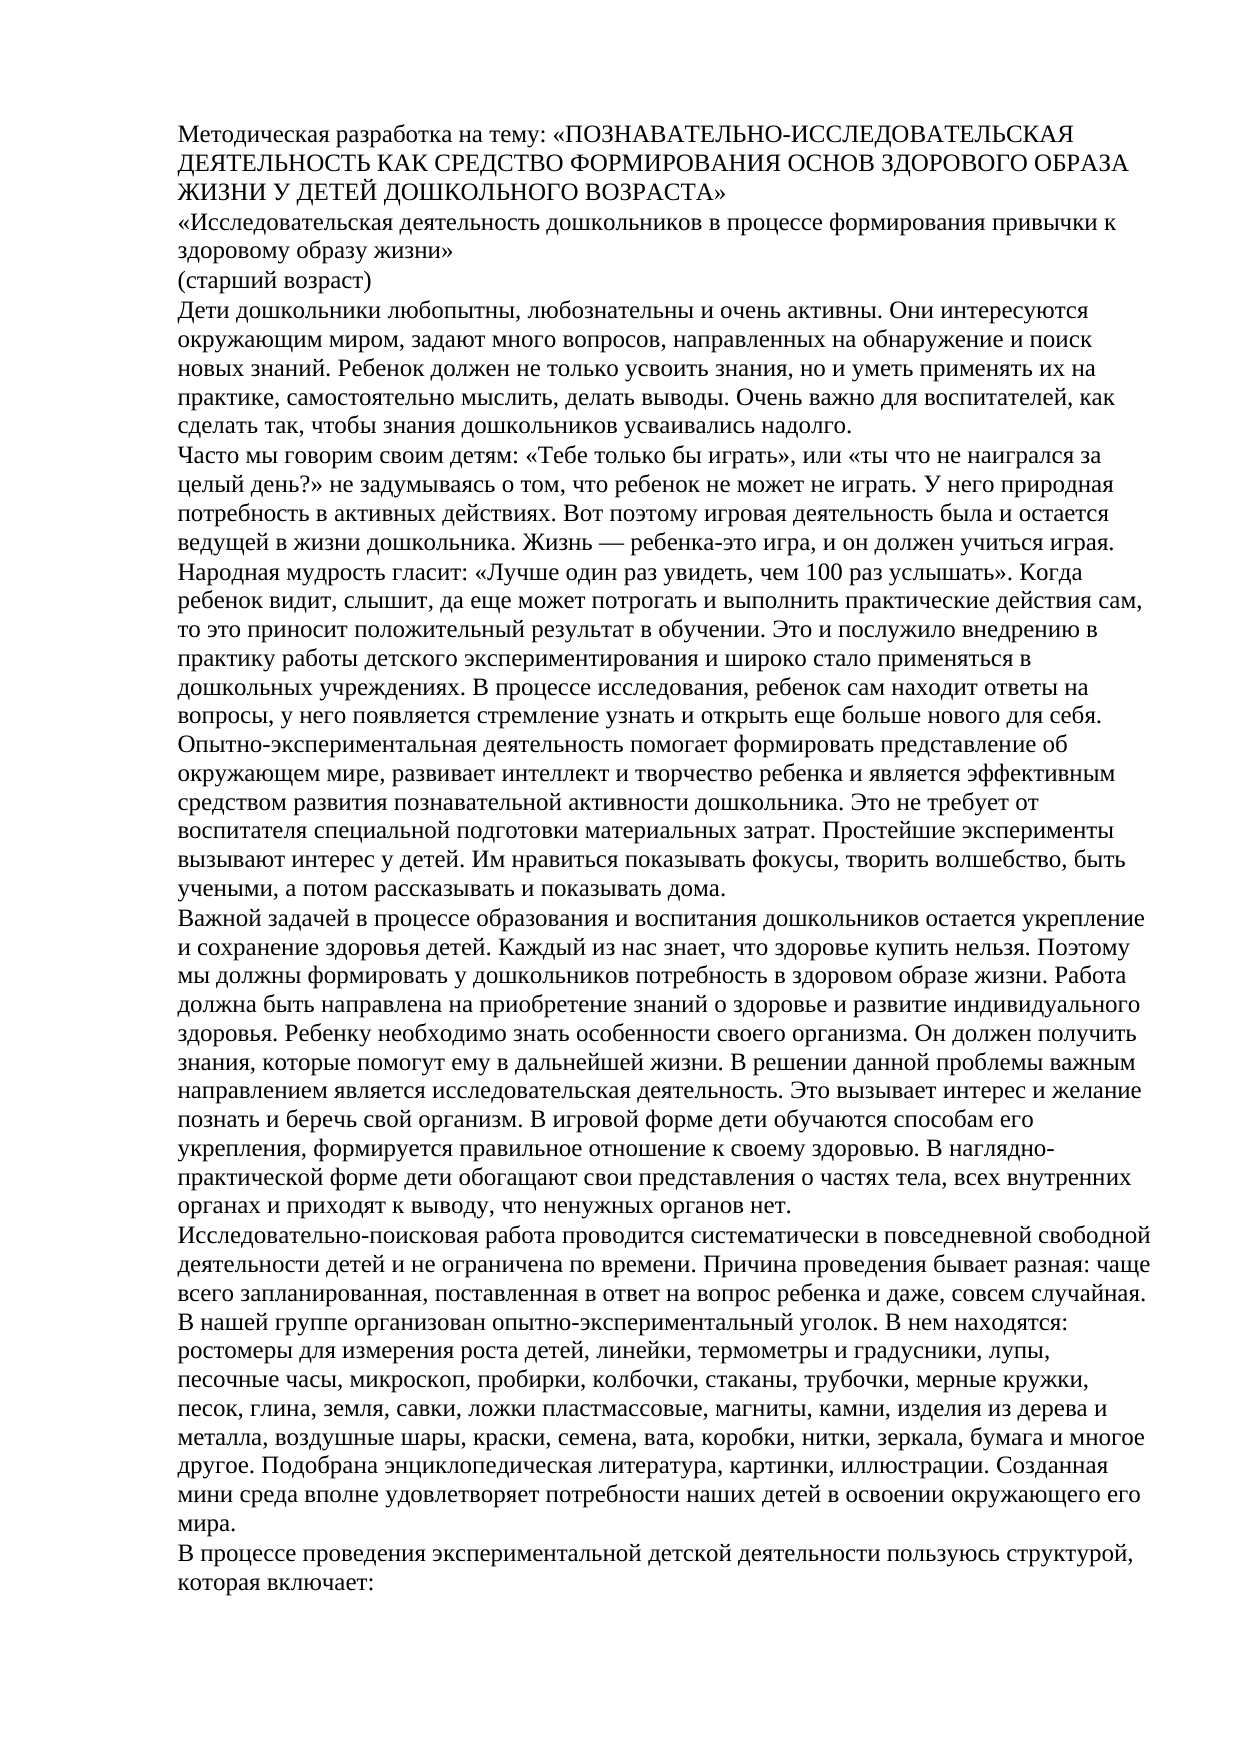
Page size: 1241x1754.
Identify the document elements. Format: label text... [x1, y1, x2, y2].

text (старший возраст) [177, 266, 1152, 294]
text Народная мудрость гласит: «Лучше один раз увидеть, чем 100 раз услышать». Когда ребенок видит, слышит, да еще может потрогать и выполнить практические действия сам, то это приносит положительный результат в обучении. Это и послужило внедрению в практику работы детского экспериментирования и широко стало применяться в дошкольных учреждениях. В процессе исследования, ребенок сам находит ответы на вопросы, у него появляется стремление узнать и открыть еще больше нового для себя. Опытно-экспериментальная деятельность помогает формировать представление об окружающем мире, развивает интеллект и творчество ребенка и является эффективным средством развития познавательной активности дошкольника. Это не требует от воспитателя специальной подготовки материальных затрат. Простейшие эксперименты вызывают интерес у детей. Им нравиться показывать фокусы, творить волшебство, быть учеными, а потом рассказывать и показывать дома. [177, 557, 1152, 902]
text В процессе проведения экспериментальной детской деятельности пользуюсь структурой, которая включает: [177, 1538, 1152, 1596]
text Важной задачей в процессе образования и воспитания дошкольников остается укрепление и сохранение здоровья детей. Каждый из нас знает, что здоровье купить нельзя. Поэтому мы должны формировать у дошкольников потребность в здоровом образе жизни. Работа должна быть направлена на приобретение знаний о здоровье и развитие индивидуального здоровья. Ребенку необходимо знать особенности своего организма. Он должен получить знания, которые помогут ему в дальнейшей жизни. В решении данной проблемы важным направлением является исследовательская деятельность. Это вызывает интерес и желание познать и беречь свой организм. В игровой форме дети обучаются способам его укрепления, формируется правильное отношение к своему здоровью. В наглядно-практической форме дети обогащают свои представления о частях тела, всех внутренних органах и приходят к выводу, что ненужных органов нет. [177, 903, 1152, 1219]
text Исследовательно-поисковая работа проводится систематически в повседневной свободной деятельности детей и не ограничена по времени. Причина проведения бывает разная: чаще всего запланированная, поставленная в ответ на вопрос ребенка и даже, совсем случайная. В нашей группе организован опытно-экспериментальный уголок. В нем находятся: ростомеры для измерения роста детей, линейки, термометры и градусники, лупы, песочные часы, микроскоп, пробирки, колбочки, стаканы, трубочки, мерные кружки, песок, глина, земля, савки, ложки пластмассовые, магниты, камни, изделия из дерева и металла, воздушные шары, краски, семена, вата, коробки, нитки, зеркала, бумага и многое другое. Подобрана энциклопедическая литература, картинки, иллюстрации. Созданная мини среда вполне удовлетворяет потребности наших детей в освоении окружающего его мира. [177, 1221, 1152, 1537]
text Часто мы говорим своим детям: «Тебе только бы играть», или «ты что не наигрался за целый день?» не задумываясь о том, что ребенок не может не играть. У него природная потребность в активных действиях. Вот поэтому игровая деятельность была и остается ведущей в жизни дошкольника. Жизнь — ребенка-это игра, и он должен учиться играя. [177, 441, 1152, 556]
text Методическая разработка на тему: «ПОЗНАВАТЕЛЬНО-ИССЛЕДОВАТЕЛЬСКАЯ ДЕЯТЕЛЬНОСТЬ КАК СРЕДСТВО ФОРМИРОВАНИЯ ОСНОВ ЗДОРОВОГО ОБРАЗА ЖИЗНИ У ДЕТЕЙ ДОШКОЛЬНОГО ВОЗРАСТА» [177, 119, 1152, 206]
text «Исследовательская деятельность дошкольников в процессе формирования привычки к здоровому образу жизни» [177, 207, 1152, 264]
text Дети дошкольники любопытны, любознательны и очень активны. Они интересуются окружающим миром, задают много вопросов, направленных на обнаружение и поиск новых знаний. Ребенок должен не только усвоить знания, но и уметь применять их на практике, самостоятельно мыслить, делать выводы. Очень важно для воспитателей, как сделать так, чтобы знания дошкольников усваивались надолго. [177, 296, 1152, 439]
